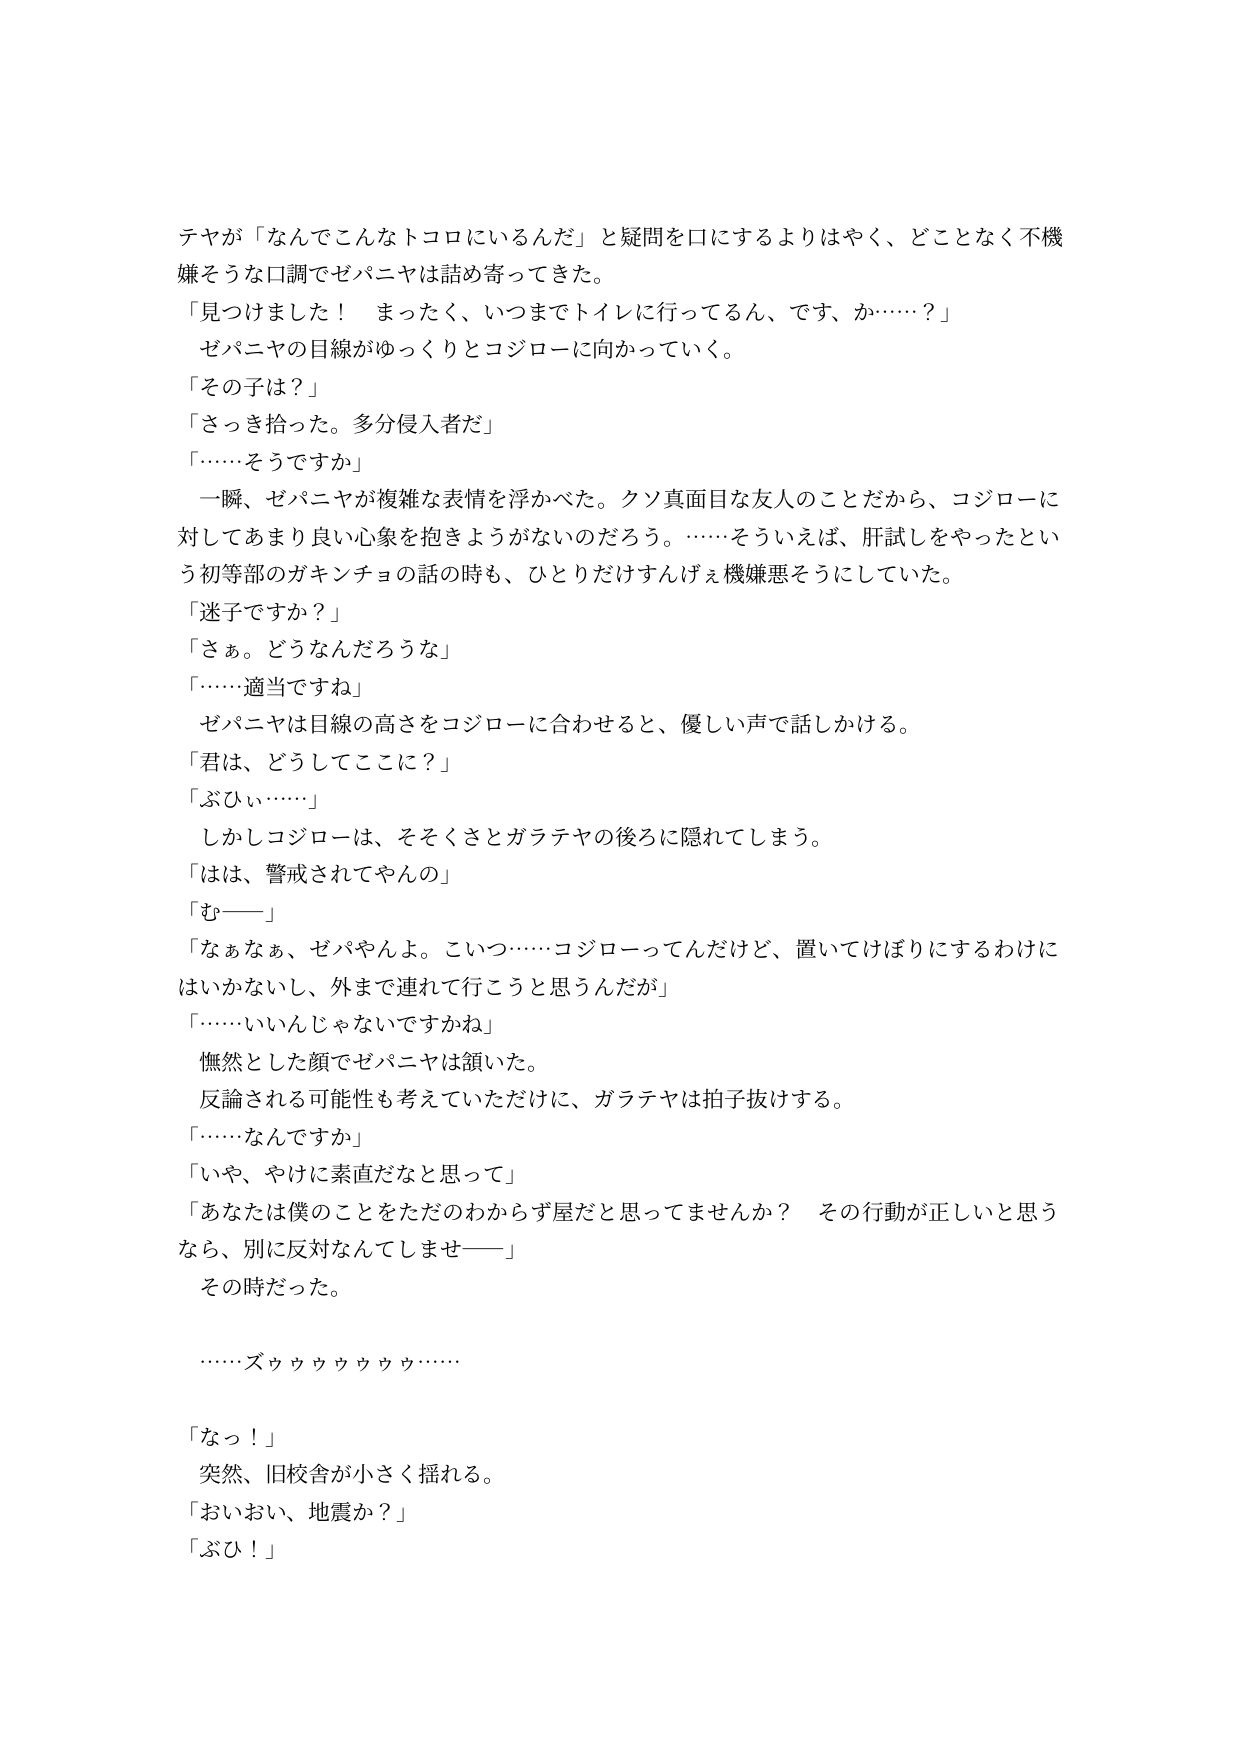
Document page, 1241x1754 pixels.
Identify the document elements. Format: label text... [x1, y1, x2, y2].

text 「あなたは僕のことをただのわからず屋だと思ってませんか？ その行動が正しいと思うなら、別に反対なんてしませ――」 [177, 1192, 1063, 1267]
text 「おいおい、地震か？」 [177, 1492, 1063, 1529]
text ゼパニヤの目線がゆっくりとコジローに向かっていく。 [177, 329, 1063, 367]
text 一瞬、ゼパニヤが複雑な表情を浮かべた。クソ真面目な友人のことだから、コジローに対してあまり良い心象を抱きようがないのだろう。……そういえば、肝試しをやったという初等部のガキンチョの話の時も、ひとりだけすんげぇ機嫌悪そうにしていた。 [177, 479, 1063, 592]
text 「……なんですか」 [177, 1117, 1063, 1154]
text 「見つけました！ まったく、いつまでトイレに行ってるん、です、か……？」 [177, 292, 1063, 329]
text 「さっき拾った。多分侵入者だ」 [177, 404, 1063, 442]
text 「なぁなぁ、ゼパやんよ。こいつ……コジローってんだけど、置いてけぼりにするわけにはいかないし、外まで連れて行こうと思うんだが」 [177, 929, 1063, 1004]
text 「いや、やけに素直だなと思って」 [177, 1154, 1063, 1192]
text 「その子は？」 [177, 367, 1063, 404]
text 「……そうですか」 [177, 442, 1063, 479]
text ゼパニヤは目線の高さをコジローに合わせると、優しい声で話しかける。 [177, 704, 1063, 742]
text 「む――」 [177, 892, 1063, 929]
text 「……いいんじゃないですかね」 [177, 1004, 1063, 1042]
text 反論される可能性も考えていただけに、ガラテヤは拍子抜けする。 [177, 1079, 1063, 1117]
text 「なっ！」 [177, 1417, 1063, 1454]
text 「はは、警戒されてやんの」 [177, 854, 1063, 892]
text 「……適当ですね」 [177, 667, 1063, 704]
text その時だった。 [177, 1267, 1063, 1304]
text ……ズゥゥゥゥゥゥゥ…… [177, 1342, 1063, 1379]
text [177, 217, 1063, 292]
text 憮然とした顔でゼパニヤは頷いた。 [177, 1042, 1063, 1079]
text 「さぁ。どうなんだろうな」 [177, 629, 1063, 667]
text 「ぶひ！」 [177, 1529, 1063, 1567]
text 「ぶひぃ……」 [177, 779, 1063, 817]
text 「迷子ですか？」 [177, 592, 1063, 629]
text しかしコジローは、そそくさとガラテヤの後ろに隠れてしまう。 [177, 817, 1063, 854]
text 「君は、どうしてここに？」 [177, 742, 1063, 779]
text 突然、旧校舎が小さく揺れる。 [177, 1454, 1063, 1492]
